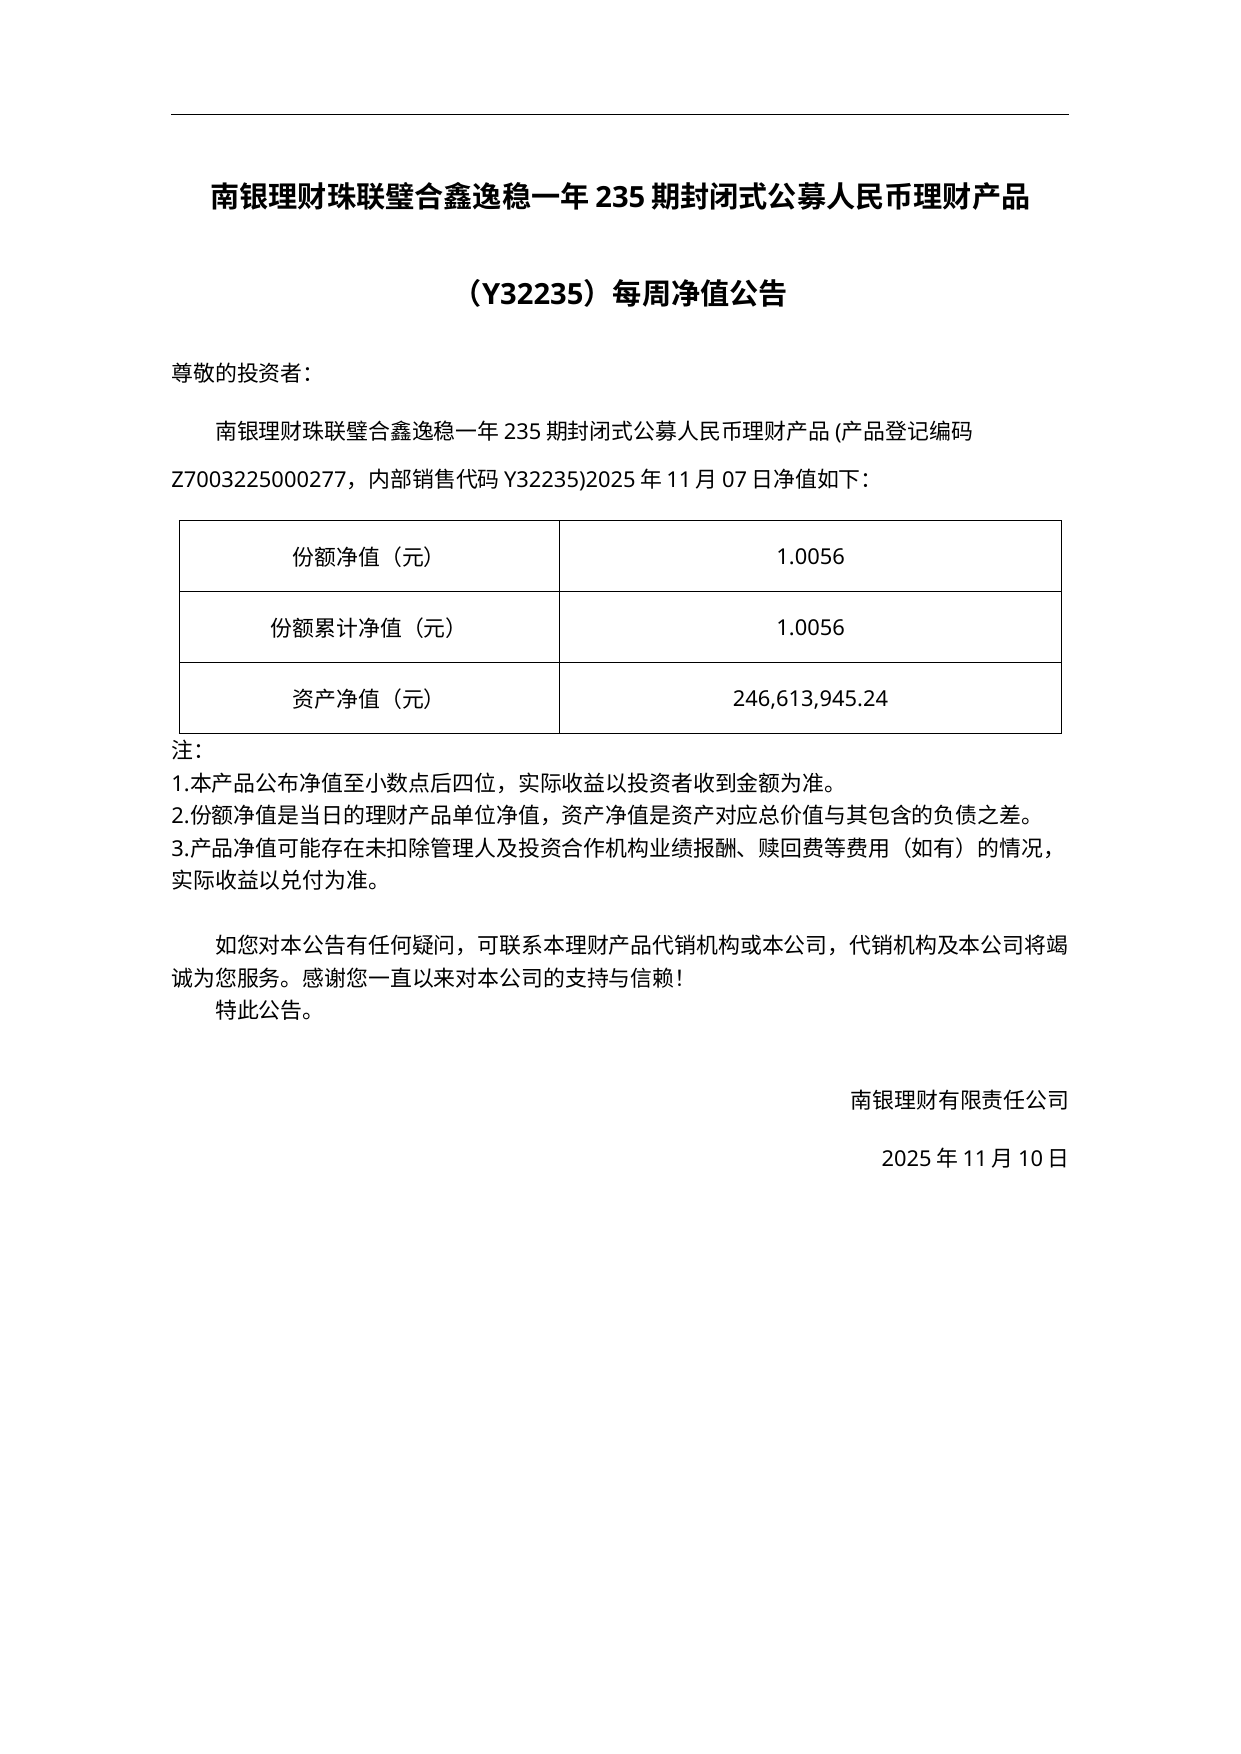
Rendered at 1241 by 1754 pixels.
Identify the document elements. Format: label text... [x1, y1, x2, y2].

text 3.产品净值可能存在未扣除管理人及投资合作机构业绩报酬、赎回费等费用（如有）的情况，实际收益以兑付为准。 [171, 830, 1069, 895]
table_cell 份额累计净值（元） [180, 592, 559, 662]
table_cell 资产净值（元） [180, 663, 559, 733]
text 注： [171, 733, 1069, 765]
text 2025年11月10日 [171, 1140, 1069, 1173]
text 特此公告。 [171, 993, 1069, 1025]
text 南银理财有限责任公司 [171, 1082, 1069, 1115]
text 尊敬的投资者： [171, 355, 1069, 388]
text 2.份额净值是当日的理财产品单位净值，资产净值是资产对应总价值与其包含的负债之差。 [171, 798, 1069, 830]
text 南银理财珠联璧合鑫逸稳一年235期封闭式公募人民币理财产品 (产品登记编码Z7003225000277，内部销售代码Y32235)2025年11月07日净值如下： [171, 413, 1069, 494]
table_cell 1.0056 [560, 592, 1061, 662]
text 南银理财珠联璧合鑫逸稳一年235期封闭式公募人民币理财产品（Y32235）每周净值公告 [171, 162, 1069, 324]
table_header 份额净值（元） [180, 521, 559, 591]
table_header 1.0056 [560, 521, 1061, 591]
table_cell 246,613,945.24 [560, 663, 1061, 733]
text 如您对本公告有任何疑问，可联系本理财产品代销机构或本公司，代销机构及本公司将竭诚为您服务。感谢您一直以来对本公司的支持与信赖！ [171, 928, 1069, 993]
text 1.本产品公布净值至小数点后四位，实际收益以投资者收到金额为准。 [171, 765, 1069, 798]
